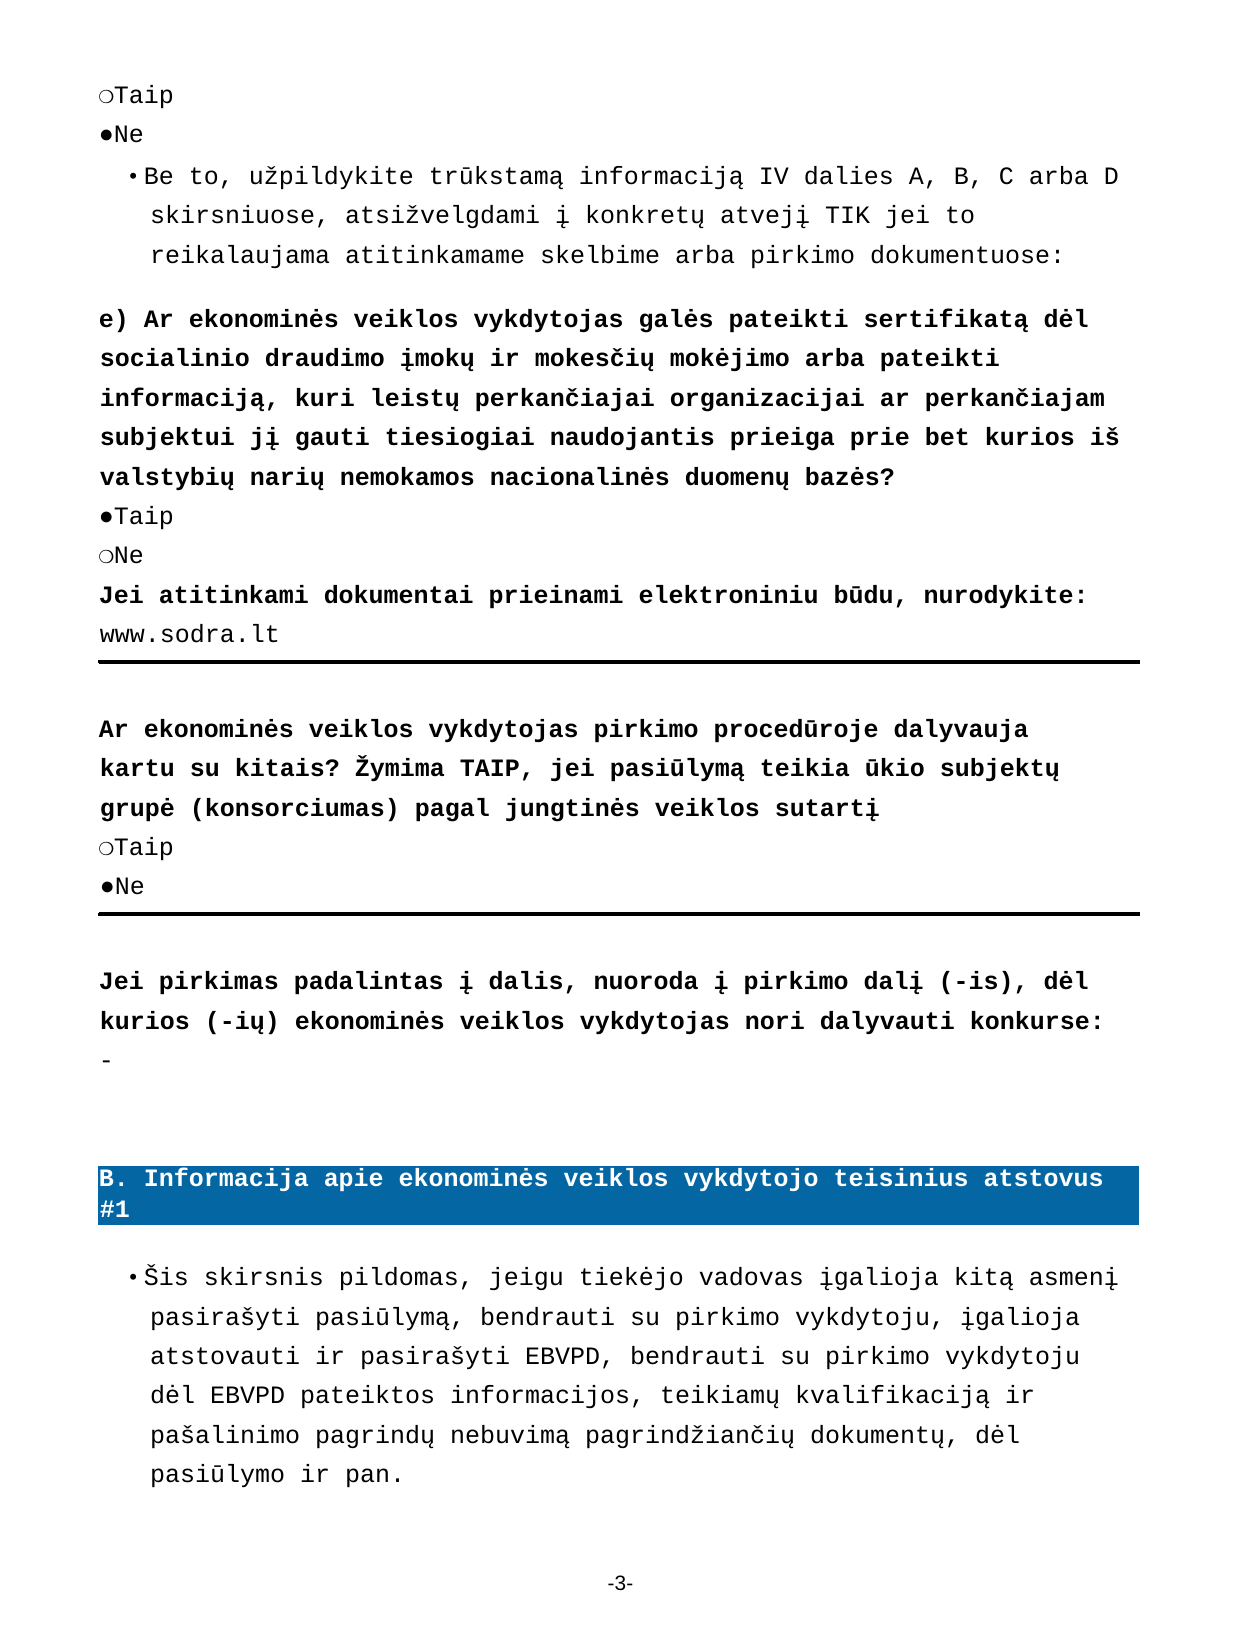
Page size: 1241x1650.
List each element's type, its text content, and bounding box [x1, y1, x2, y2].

text • Be to, užpildykite trūkstamą informaciją IV dalies A, B, C arba D skirsniuose, atsižvelgdami į konkretų atvejį TIK jei to reikalaujama atitinkamame skelbime arba pirkimo dokumentuose: [129, 161, 1139, 271]
text • Šis skirsnis pildomas, jeigu tiekėjo vadovas įgalioja kitą asmenį pasirašyti pasiūlymą, bendrauti su pirkimo vykdytoju, įgalioja atstovauti ir pasirašyti EBVPD, bendrauti su pirkimo vykdytoju dėl EBVPD pateiktos informacijos, teikiamų kvalifikaciją ir pašalinimo pagrindų nebuvimą pagrindžiančių dokumentų, dėl pasiūlymo ir pan. [129, 1262, 1139, 1490]
text Ar ekonominės veiklos vykdytojas pirkimo procedūroje dalyvauja kartu su kitais? Žymima TAIP, jei pasiūlymą teikia ūkio subjektų grupė (konsorciumas) pagal jungtinės veiklos sutartį [98, 716, 1094, 823]
text Jei atitinkami dokumentai prieinami elektroniniu būdu, nurodykite: www.sodra.lt [98, 582, 1132, 650]
text ●Taip [98, 503, 1139, 532]
text - [98, 1048, 1139, 1076]
subtitle B. Informacija apie ekonominės veiklos vykdytojo teisinius atstovus #1 [98, 1166, 1139, 1225]
text e) Ar ekonominės veiklos vykdytojas galės pateikti sertifikatą dėl socialinio draudimo įmokų ir mokesčių mokėjimo arba pateikti informaciją, kuri leistų perkančiajai organizacijai ar perkančiajam subjektui jį gauti tiesiogiai naudojantis prieiga prie bet kurios iš valstybių narių nemokamos nacionalinės duomenų bazės? [98, 307, 1132, 492]
text Jei pirkimas padalintas į dalis, nuoroda į pirkimo dalį (-is), dėl kurios (-ių) ekonominės veiklos vykdytojas nori dalyvauti konkurse: [98, 969, 1132, 1037]
text ●Ne [98, 122, 1139, 150]
text ❍Taip [98, 82, 1139, 111]
text ❍Taip ●Ne [98, 834, 229, 902]
text ❍Ne [98, 543, 1139, 571]
